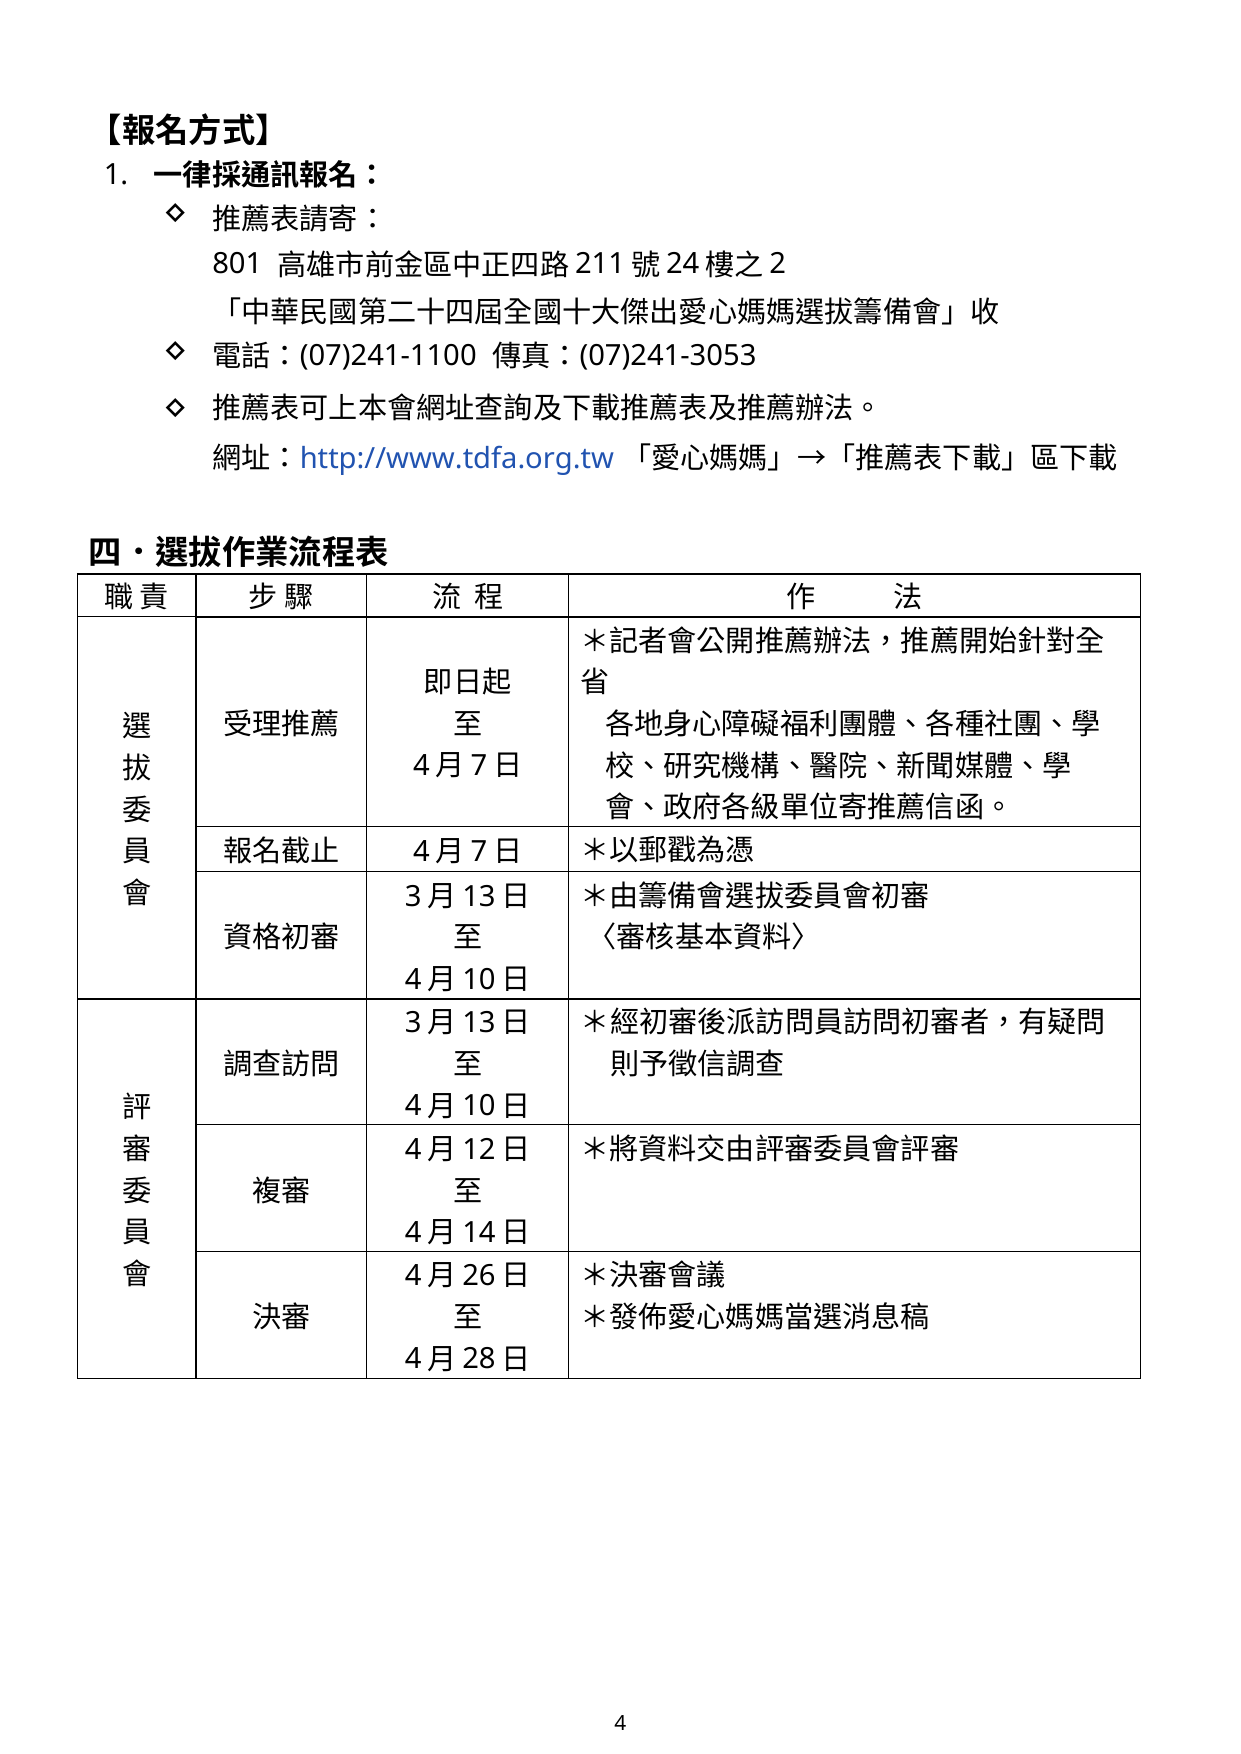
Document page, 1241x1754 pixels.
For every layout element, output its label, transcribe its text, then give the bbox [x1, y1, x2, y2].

table_cell 4月26日 至 4月28日 [367, 1252, 568, 1377]
table_cell ＊以郵戳為憑 [569, 827, 1140, 871]
table_cell ＊決審會議 ＊發佈愛心媽媽當選消息稿 [569, 1252, 1140, 1377]
table_cell 受理推薦 [197, 618, 366, 826]
list 一律採通訊報名： [103, 152, 1152, 194]
table_header 流 程 [367, 575, 568, 616]
list 推薦表請寄： [162, 194, 1152, 239]
table_cell 調查訪問 [197, 1000, 366, 1124]
list 電話：(07)241-1100 傳真：(07)241-3053 [162, 331, 1152, 377]
text 【報名方式】 [89, 106, 1152, 152]
table_cell 複審 [197, 1125, 366, 1251]
text 四．選拔作業流程表 [89, 531, 1152, 573]
table_cell 3月13日 至 4月10日 [367, 872, 568, 998]
table_cell 資格初審 [197, 872, 366, 998]
table_cell 選 拔 委 員 會 [78, 617, 195, 998]
table_cell 即日起 至 4月7日 [367, 618, 568, 826]
table_header 步 驟 [197, 575, 366, 616]
table_header 職 責 [78, 575, 195, 616]
table_cell ＊記者會公開推薦辦法，推薦開始針對全省 各地身心障礙福利團體、各種社團、學校、研究機構、醫院、新聞媒體、學會、政府各級單位寄推薦信函。 [569, 618, 1140, 826]
table_cell 4月12日 至 4月14日 [367, 1125, 568, 1251]
table_cell 評 審 委 員 會 [78, 1000, 195, 1377]
table_cell 報名截止 [197, 827, 366, 871]
table_cell ＊由籌備會選拔委員會初審 〈審核基本資料〉 [569, 872, 1140, 998]
table_cell 決審 [197, 1252, 366, 1377]
list 801 高雄市前金區中正四路211號24樓之2 [212, 239, 1152, 285]
table_cell 3月13日 至 4月10日 [367, 1000, 568, 1124]
table_cell 經初審後派訪問員訪問初審者，有疑問則予徵信調查 [569, 1000, 1140, 1124]
list 推薦表可上本會網址查詢及下載推薦表及推薦辦法。 網址：http://www.tdfa.org.tw 「愛心媽媽」→「推薦表下載」區下載 [162, 377, 1152, 477]
table_header 作 法 [569, 575, 1140, 616]
list 「中華民國第二十四屆全國十大傑出愛心媽媽選拔籌備會」收 [212, 285, 1152, 331]
table_cell ＊將資料交由評審委員會評審 [569, 1125, 1140, 1251]
table_cell 4月7日 [367, 827, 568, 871]
